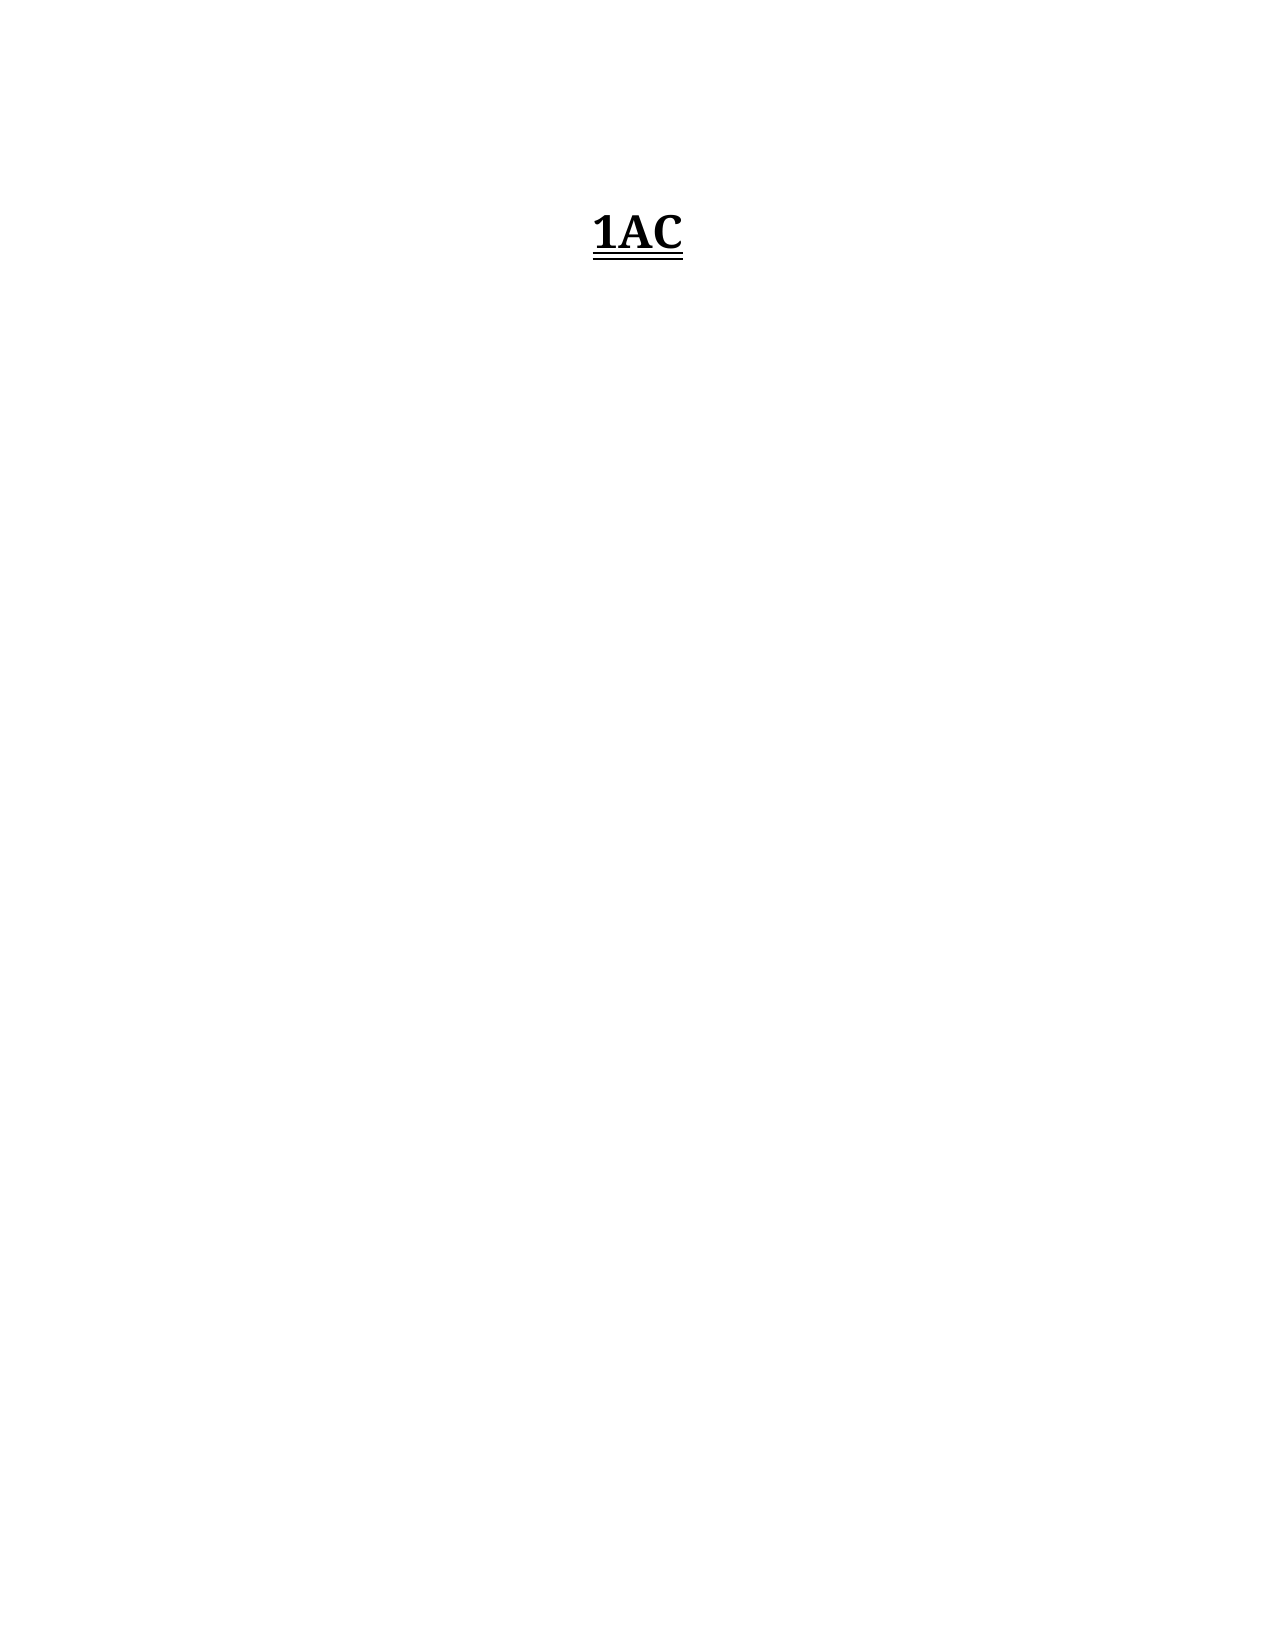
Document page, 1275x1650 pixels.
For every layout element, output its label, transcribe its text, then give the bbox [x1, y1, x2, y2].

subtitle 1AC [150, 200, 1125, 262]
